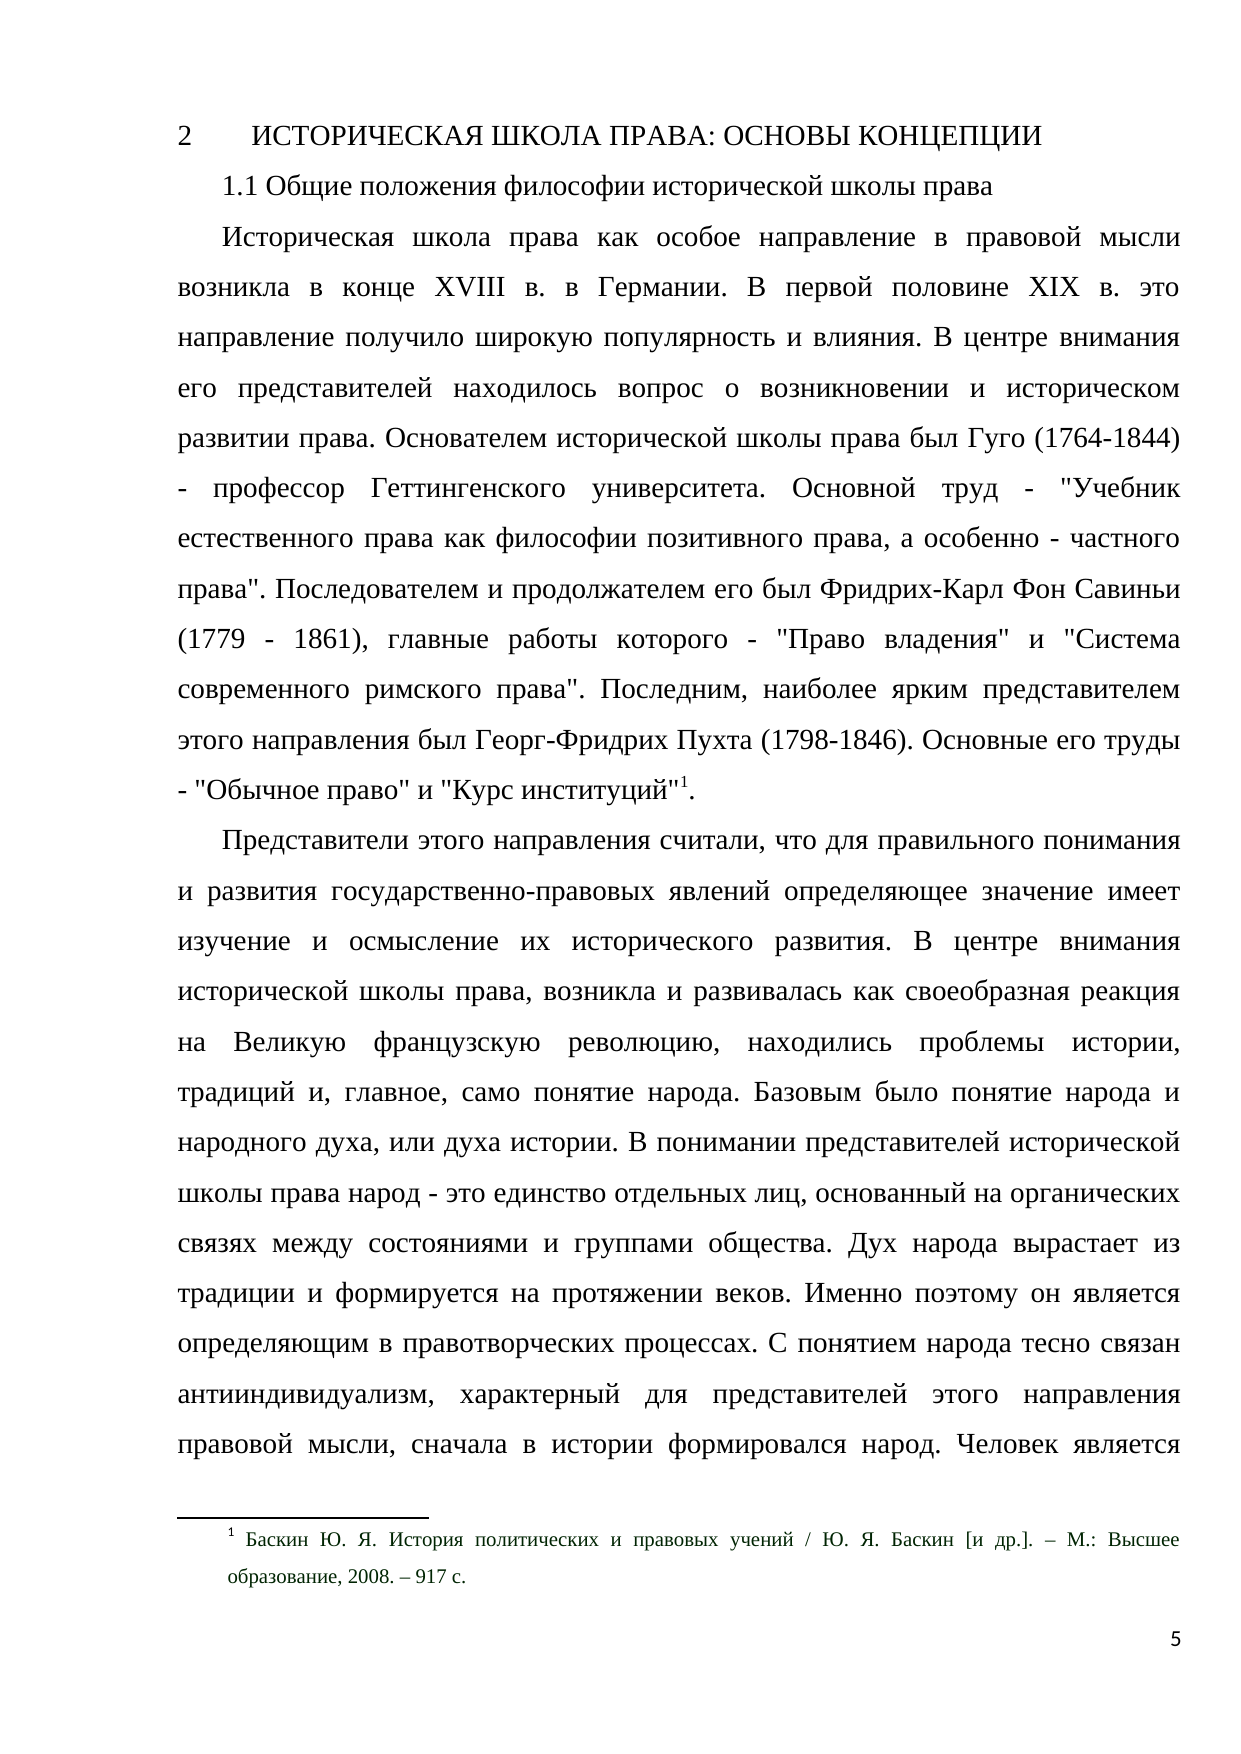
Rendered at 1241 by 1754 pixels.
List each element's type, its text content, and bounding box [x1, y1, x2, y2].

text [177, 822, 1181, 1460]
text 1.1 Общие положения философии исторической школы права [177, 168, 1181, 202]
list ИСТОРИЧЕСКАЯ ШКОЛА ПРАВА: ОСНОВЫ КОНЦЕПЦИИ [177, 118, 1181, 152]
text Историческая школа права как особое направление в правовой мысли возникла в конце XVIII в. в Германии. В первой половине XIX в. это направление получило широкую популярность и влияния. В центре внимания его представителей находилось вопрос о возникновении и историческом развитии права. Основателем исторической школы права был Гуго (1764-1844) - профессор Геттингенского университета. Основной труд - "Учебник естественного права как философии позитивного права, а особенно - частного права". Последователем и продолжателем его был Фридрих-Карл Фон Савиньи (1779 - 1861), главные работы которого - "Право владения" и "Система современного римского права". Последним, наиболее ярким представителем этого направления был Георг-Фридрих Пухта (1798-1846). Основные его труды - "Обычное право" и "Курс институций". [177, 219, 1181, 806]
